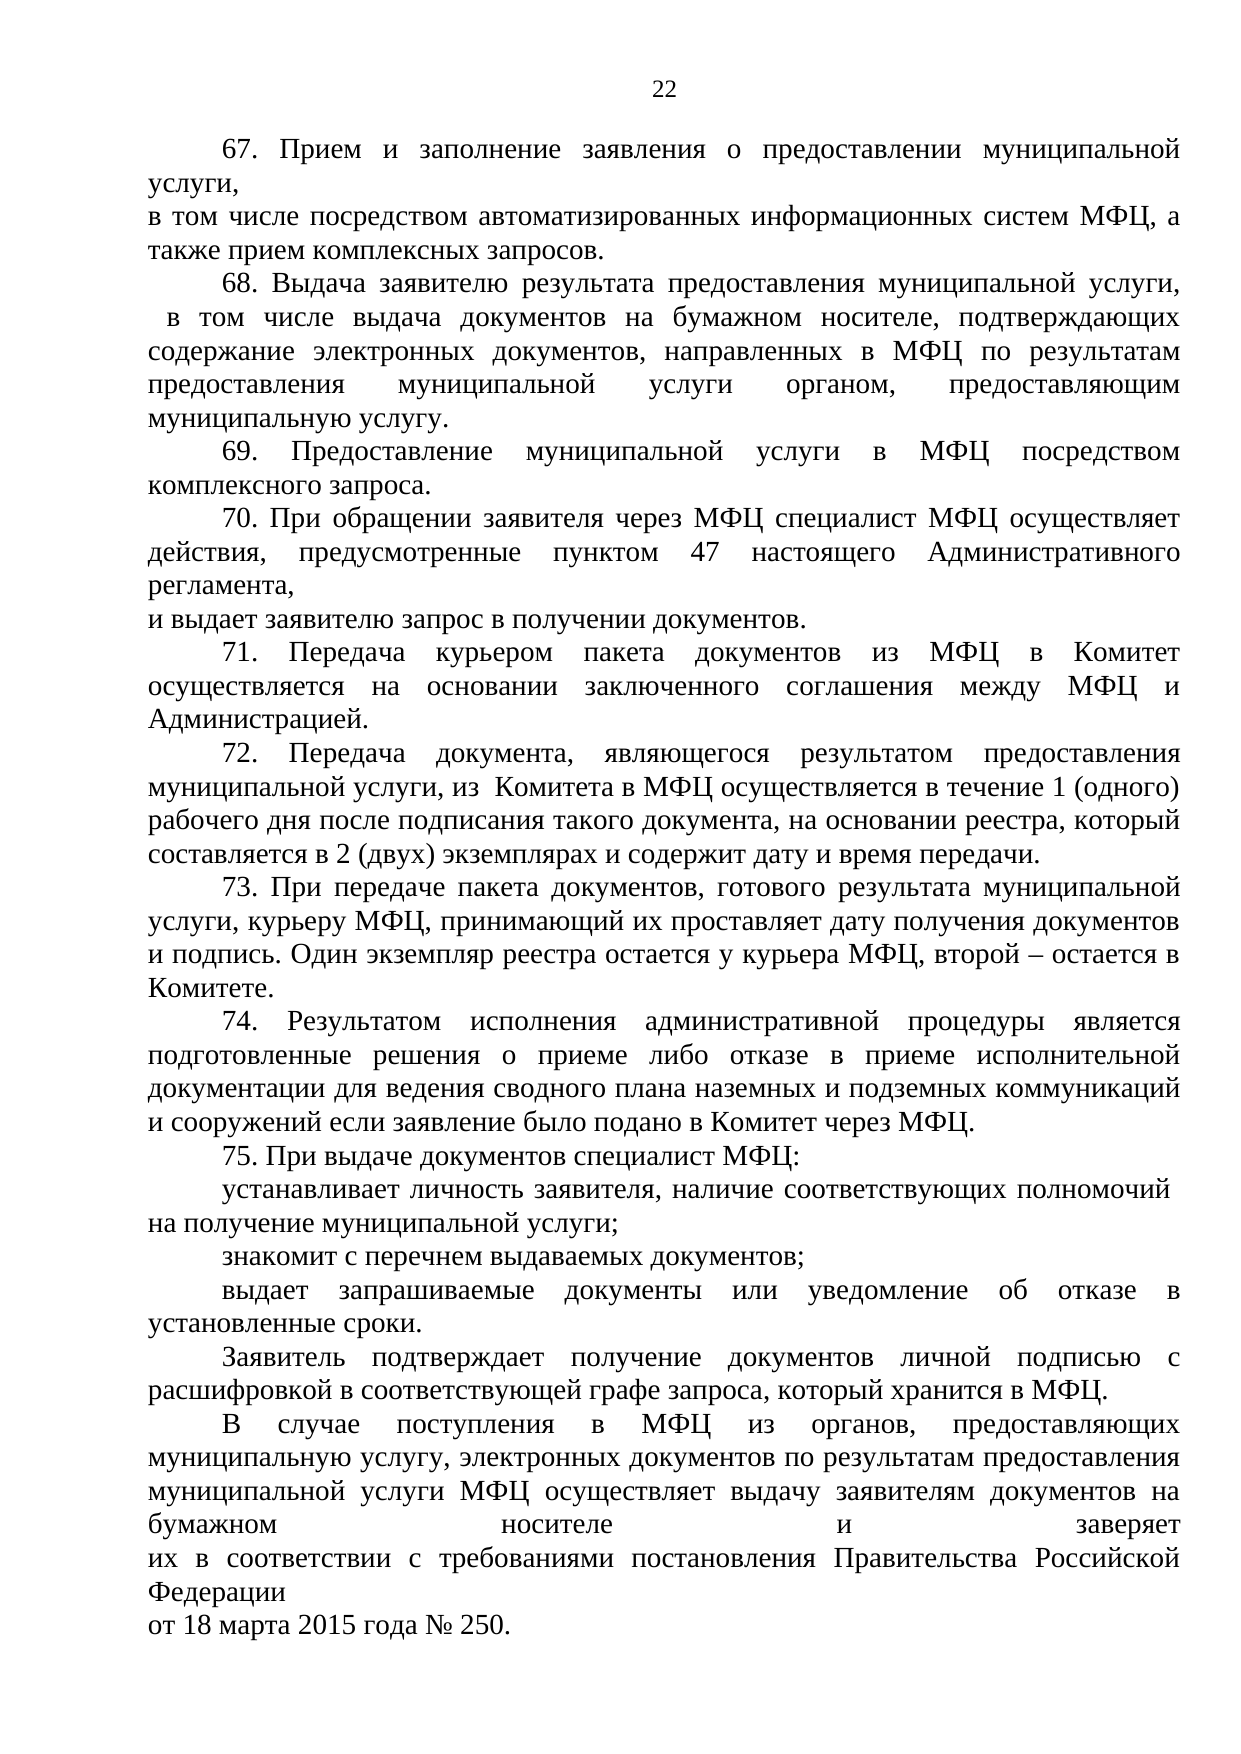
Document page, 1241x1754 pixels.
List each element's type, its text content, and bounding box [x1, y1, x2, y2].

text 69. Предоставление муниципальной услуги в МФЦ посредством комплексного запроса. [148, 433, 1181, 500]
text устанавливает личность заявителя, наличие соответствующих полномочий на получение муниципальной услуги; [148, 1171, 1181, 1238]
text 72. Передача документа, являющегося результатом предоставления муниципальной услуги, из Комитета в МФЦ осуществляется в течение 1 (одного) рабочего дня после подписания такого документа, на основании реестра, который составляется в 2 (двух) экземплярах и содержит дату и время передачи. [148, 735, 1181, 869]
text 74. Результатом исполнения административной процедуры является подготовленные решения о приеме либо отказе в приеме исполнительной документации для ведения сводного плана наземных и подземных коммуникаций и сооружений если заявление было подано в Комитет через МФЦ. [148, 1003, 1181, 1138]
text Заявитель подтверждает получение документов личной подписью с расшифровкой в соответствующей графе запроса, который хранится в МФЦ. [148, 1339, 1181, 1406]
text 75. При выдаче документов специалист МФЦ: [148, 1138, 1181, 1171]
text 73. При передаче пакета документов, готового результата муниципальной услуги, курьеру МФЦ, принимающий их проставляет дату получения документов и подпись. Один экземпляр реестра остается у курьера МФЦ, второй – остается в Комитете. [148, 869, 1181, 1003]
text выдает запрашиваемые документы или уведомление об отказе в установленные сроки. [148, 1272, 1181, 1339]
text 70. При обращении заявителя через МФЦ специалист МФЦ осуществляет действия, предусмотренные пунктом 47 настоящего Административного регламента, и выдает заявителю запрос в получении документов. [148, 500, 1181, 634]
text знакомит с перечнем выдаваемых документов; [148, 1238, 1181, 1272]
text В случае поступления в МФЦ из органов, предоставляющих муниципальную услугу, электронных документов по результатам предоставления муниципальной услуги МФЦ осуществляет выдачу заявителям документов на бумажном носителе и заверяет их в соответствии с требованиями постановления Правительства Российской Федерации от 18 марта 2015 года № 250. [148, 1406, 1181, 1641]
text 68. Выдача заявителю результата предоставления муниципальной услуги, в том числе выдача документов на бумажном носителе, подтверждающих содержание электронных документов, направленных в МФЦ по результатам предоставления муниципальной услуги органом, предоставляющим муниципальную услугу. [148, 266, 1181, 433]
text 71. Передача курьером пакета документов из МФЦ в Комитет осуществляется на основании заключенного соглашения между МФЦ и Администрацией. [148, 634, 1181, 735]
text 67. Прием и заполнение заявления о предоставлении муниципальной услуги, в том числе посредством автоматизированных информационных систем МФЦ, а также прием комплексных запросов. [148, 131, 1181, 266]
